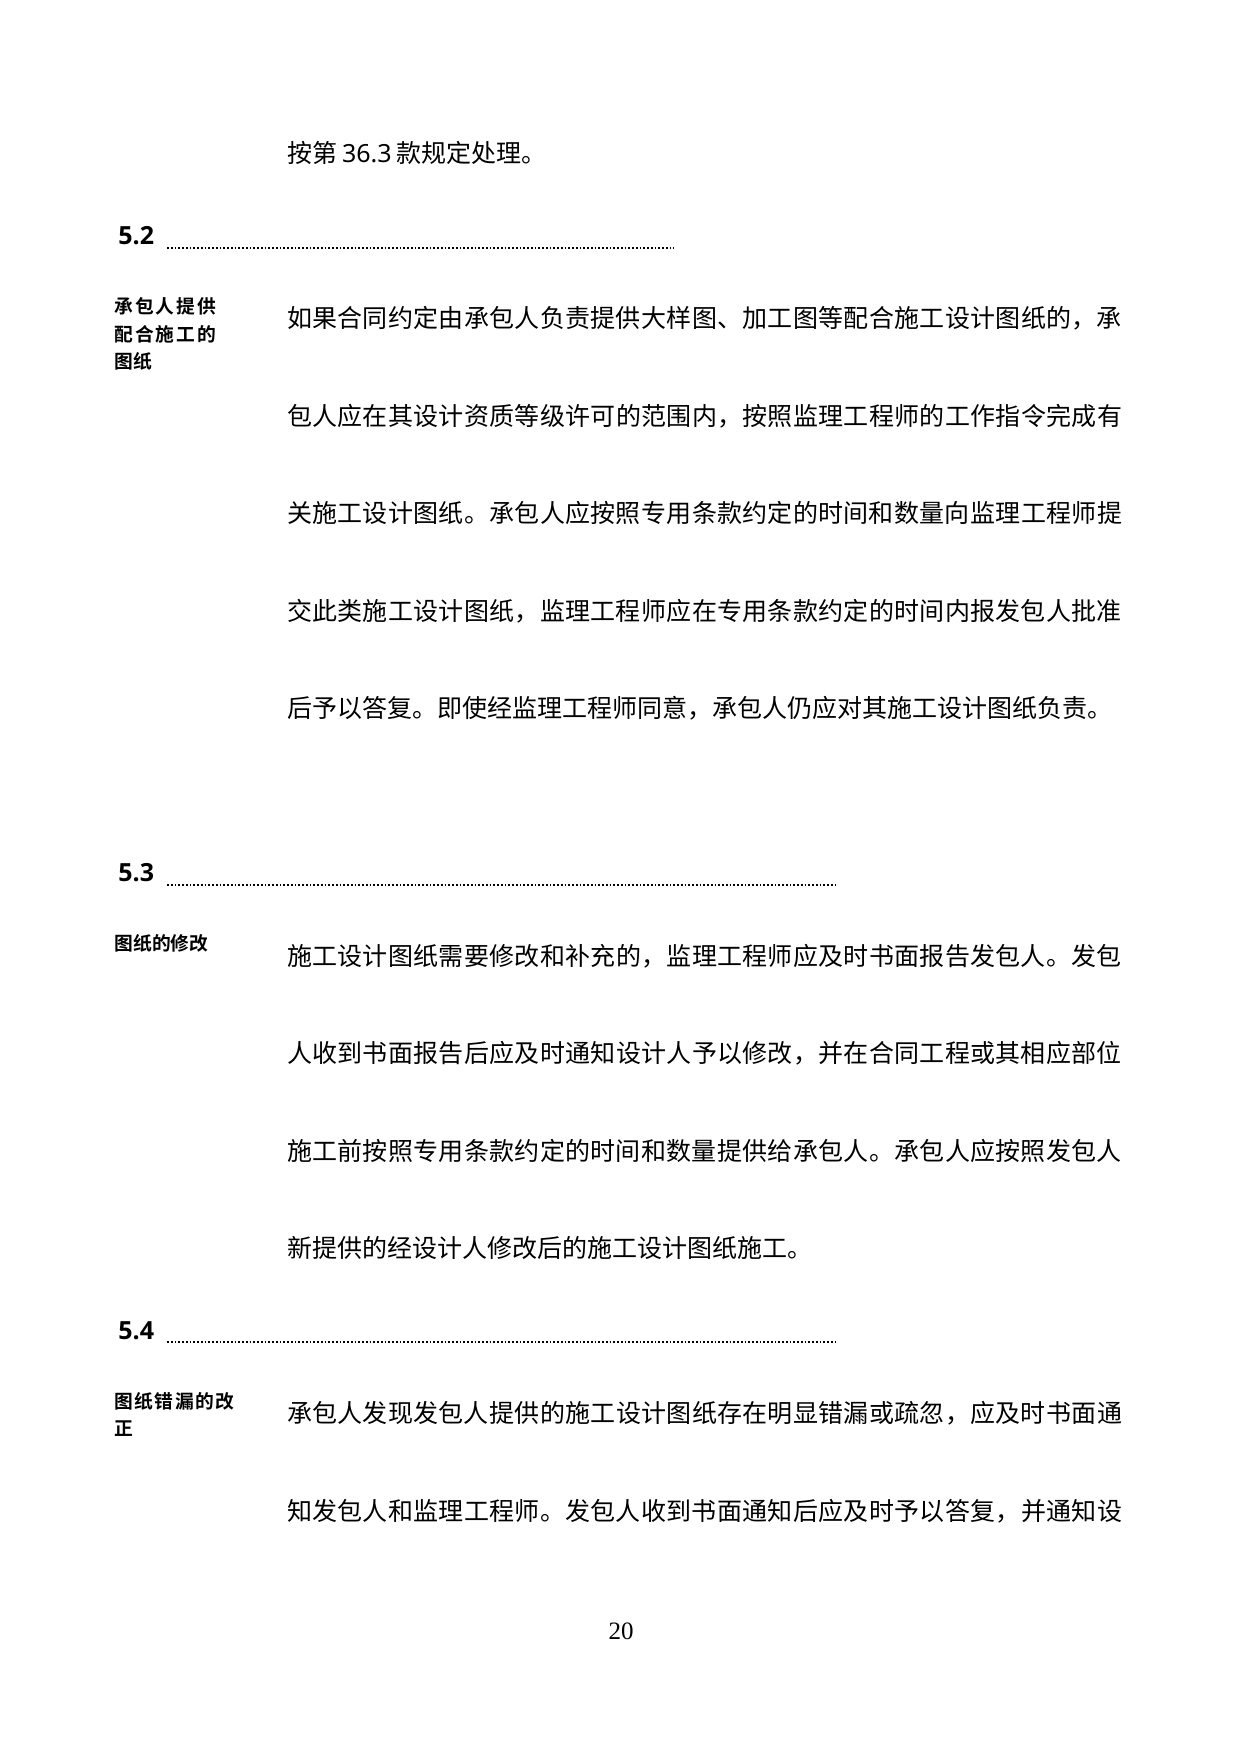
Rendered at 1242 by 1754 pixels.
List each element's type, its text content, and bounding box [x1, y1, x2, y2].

text 5.4 [118, 1297, 1123, 1362]
text 5.2 [118, 202, 1148, 267]
text 施工设计图纸需要修改和补充的，监理工程师应及时书面报告发包人。发包人收到书面报告后应及时通知设计人予以修改，并在合同工程或其相应部位施工前按照专用条款约定的时间和数量提供给承包人。承包人应按照发包人新提供的经设计人修改后的施工设计图纸施工。 [287, 922, 1123, 1279]
text 如果合同约定由承包人负责提供大样图、加工图等配合施工设计图纸的，承包人应在其设计资质等级许可的范围内，按照监理工程师的工作指令完成有关施工设计图纸。承包人应按照专用条款约定的时间和数量向监理工程师提交此类施工设计图纸，监理工程师应在专用条款约定的时间内报发包人批准后予以答复。即使经监理工程师同意，承包人仍应对其施工设计图纸负责。 [287, 284, 1123, 739]
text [287, 1379, 1123, 1542]
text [287, 119, 1123, 184]
text 5.3 [118, 839, 1123, 904]
